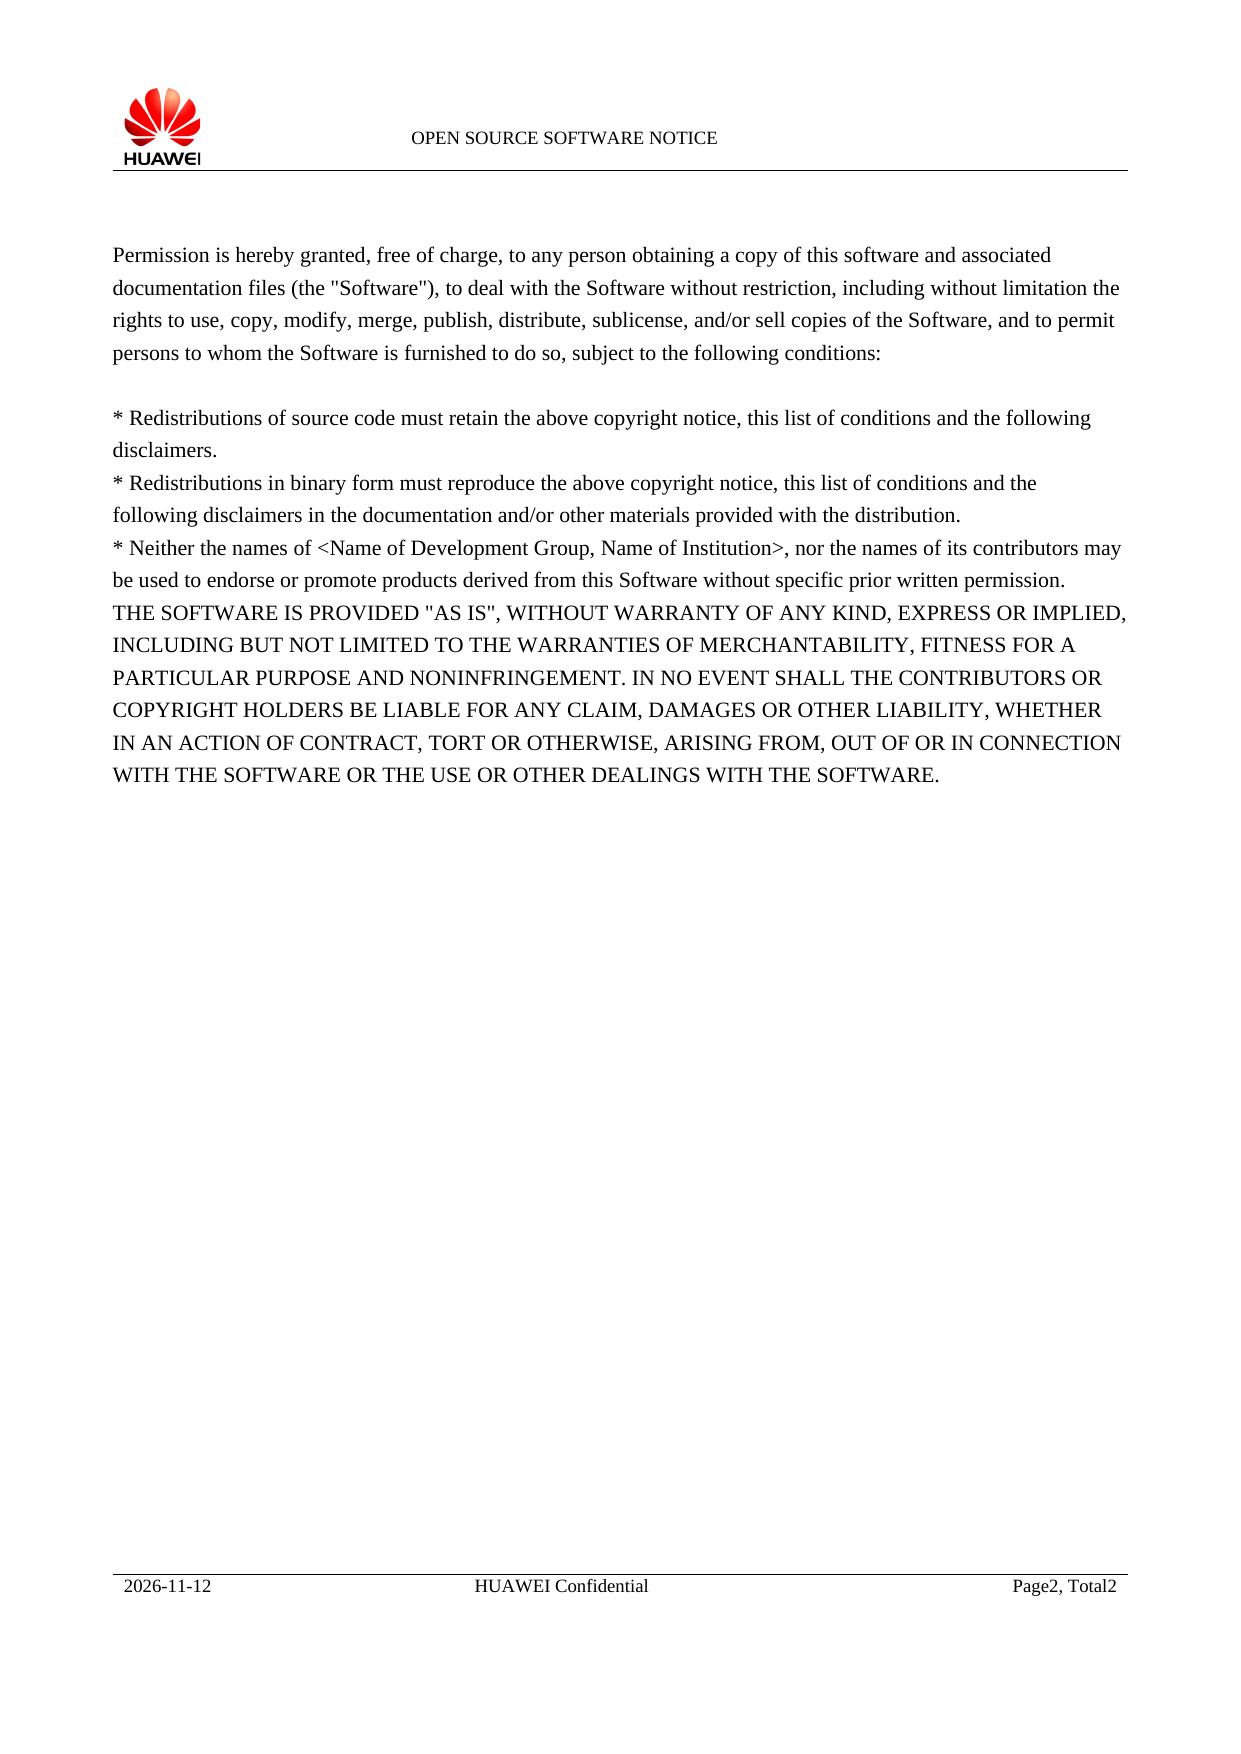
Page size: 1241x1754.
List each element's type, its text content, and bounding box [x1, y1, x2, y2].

picture [124, 88, 201, 165]
